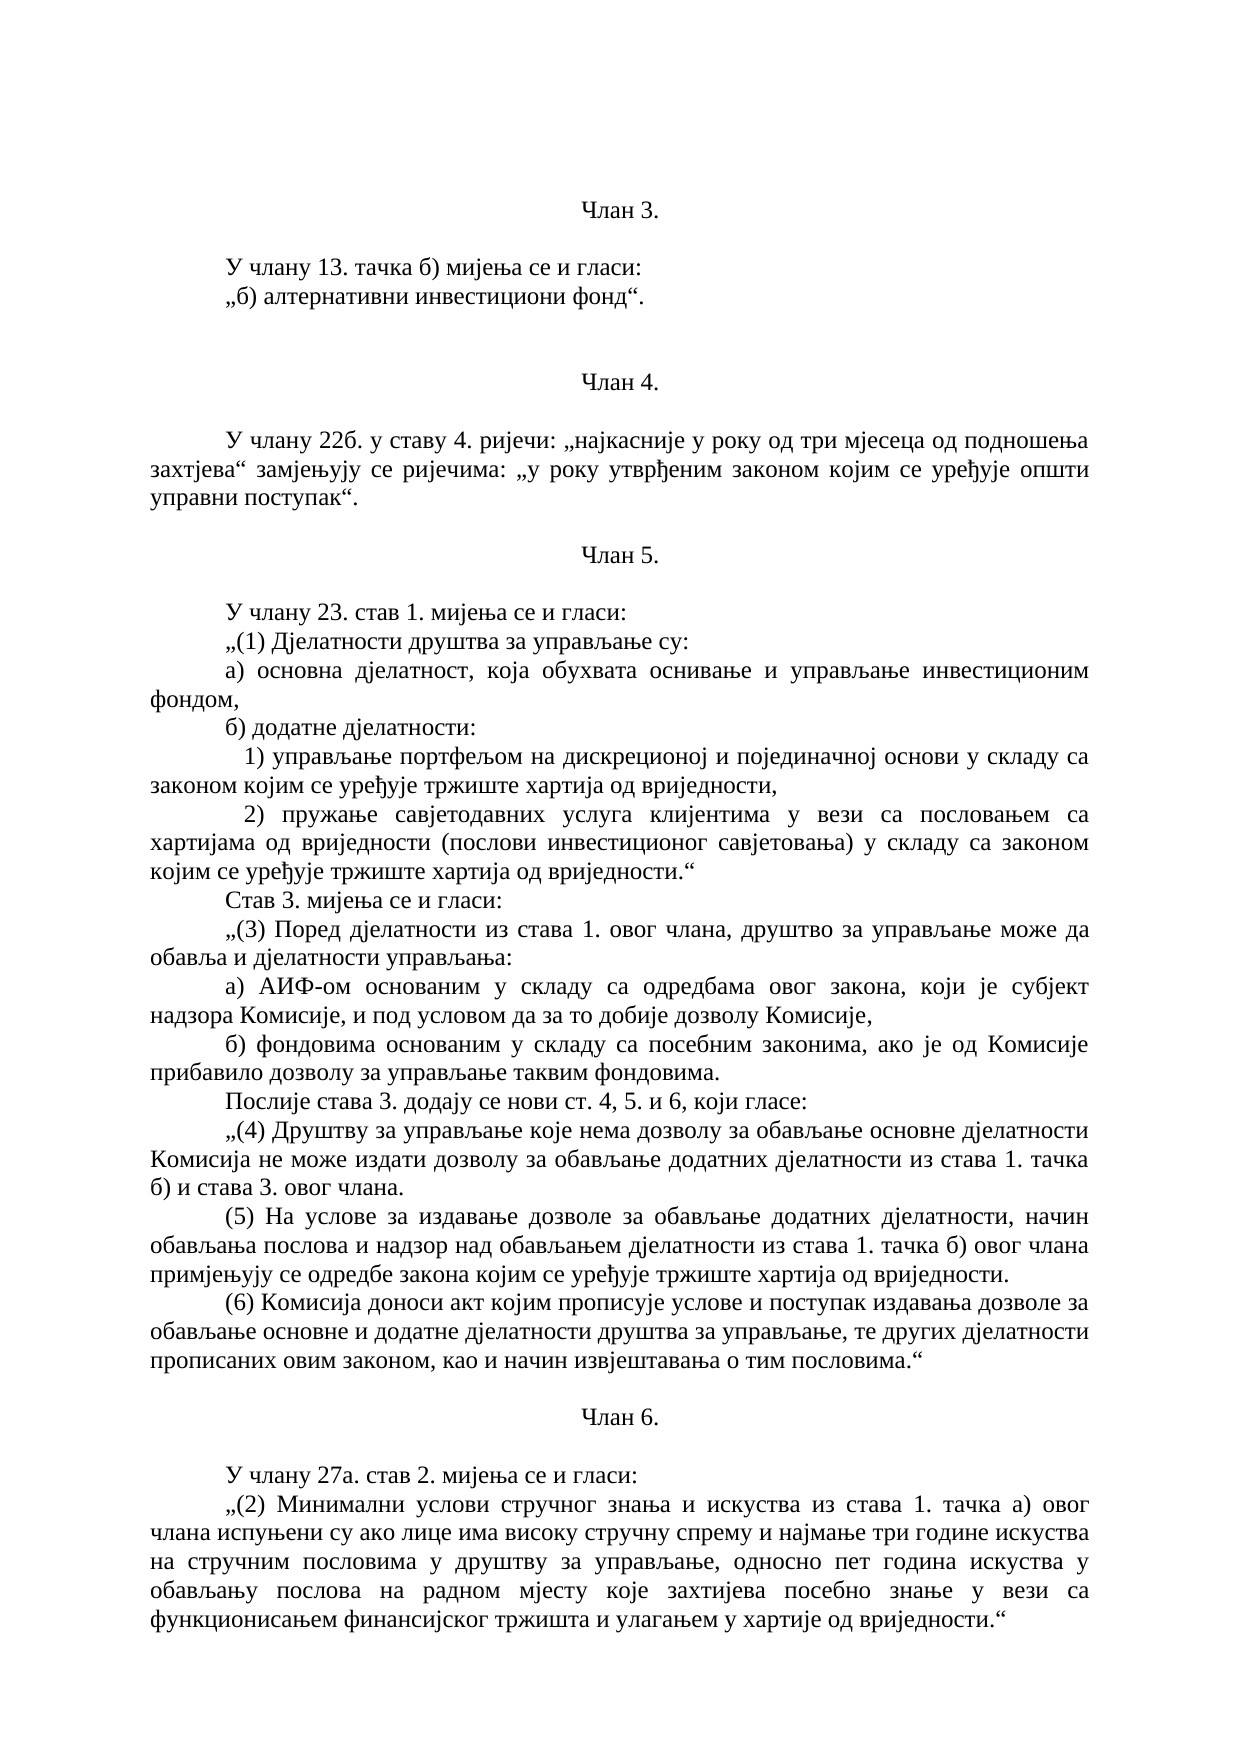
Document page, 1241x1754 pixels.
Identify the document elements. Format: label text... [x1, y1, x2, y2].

text „(4) Друштву за управљање које нема дозволу за обављање основне дјелатности Комисија не може издати дозволу за обављање додатних дјелатности из става 1. тачка б) и става 3. овог члана. [150, 1115, 1090, 1201]
text б) додатне дјелатности: [150, 712, 1090, 741]
text У члану 27а. став 2. мијења се и гласи: [150, 1460, 1090, 1489]
text У члану 13. тачка б) мијења се и гласи: [150, 252, 1090, 281]
text Члан 6. [150, 1402, 1090, 1431]
text Члан 4. [150, 367, 1090, 396]
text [150, 1489, 1090, 1632]
text (6) Комисија доноси акт којим прописује услове и поступак издавања дозволе за обављање основне и додатне дјелатности друштва за управљање, те других дјелатности прописаних овим законом, као и начин извјештавања о тим пословима.“ [150, 1287, 1090, 1374]
text а) АИФ-ом основаним у складу са одредбама овог закона, који је субјект надзора Комисије, и под условом да за то добије дозволу Комисије, [150, 971, 1090, 1029]
text Члан 5. [150, 540, 1090, 569]
text У члану 23. став 1. мијења се и гласи: [150, 597, 1090, 626]
text а) основна дјелатност, која обухвата оснивање и управљање инвестиционим фондом, [150, 655, 1090, 712]
text 1) управљање портфељом на дискреционој и појединачној основи у складу са законом којим се уређује тржиште хартија од вриједности, [150, 741, 1090, 799]
text „(3) Поред дјелатности из става 1. овог члана, друштво за управљање може да обавља и дјелатности управљања: [150, 914, 1090, 971]
text (5) На услове за издавање дозволе за обављање додатних дјелатности, начин обављања послова и надзор над обављањем дјелатности из става 1. тачка б) овог члана примјењују се одредбе закона којим се уређује тржиште хартија од вриједности. [150, 1201, 1090, 1287]
text Став 3. мијења се и гласи: [150, 885, 1090, 914]
text „(1) Дјелатности друштва за управљање су: [150, 626, 1090, 655]
text Послије става 3. додају се нови ст. 4, 5. и 6, који гласе: [150, 1086, 1090, 1115]
text 2) пружање савјетодавних услуга клијентима у вези са пословањем са хартијама од вриједности (послови инвестиционог савјетовања) у складу са законом којим се уређује тржиште хартија од вриједности.“ [150, 799, 1090, 885]
text „б) алтернативни инвестициони фонд“. [150, 281, 1090, 310]
text б) фондовима основаним у складу са посебним законима, ако је од Комисије прибавило дозволу за управљање таквим фондовима. [150, 1029, 1090, 1086]
text Члан 3. [150, 195, 1090, 224]
text У члану 22б. у ставу 4. ријечи: „најкасније у року од три мјесеца од подношења захтјева“ замјењују се ријечима: „у року утврђеним законом којим се уређује општи управни поступак“. [150, 425, 1090, 511]
